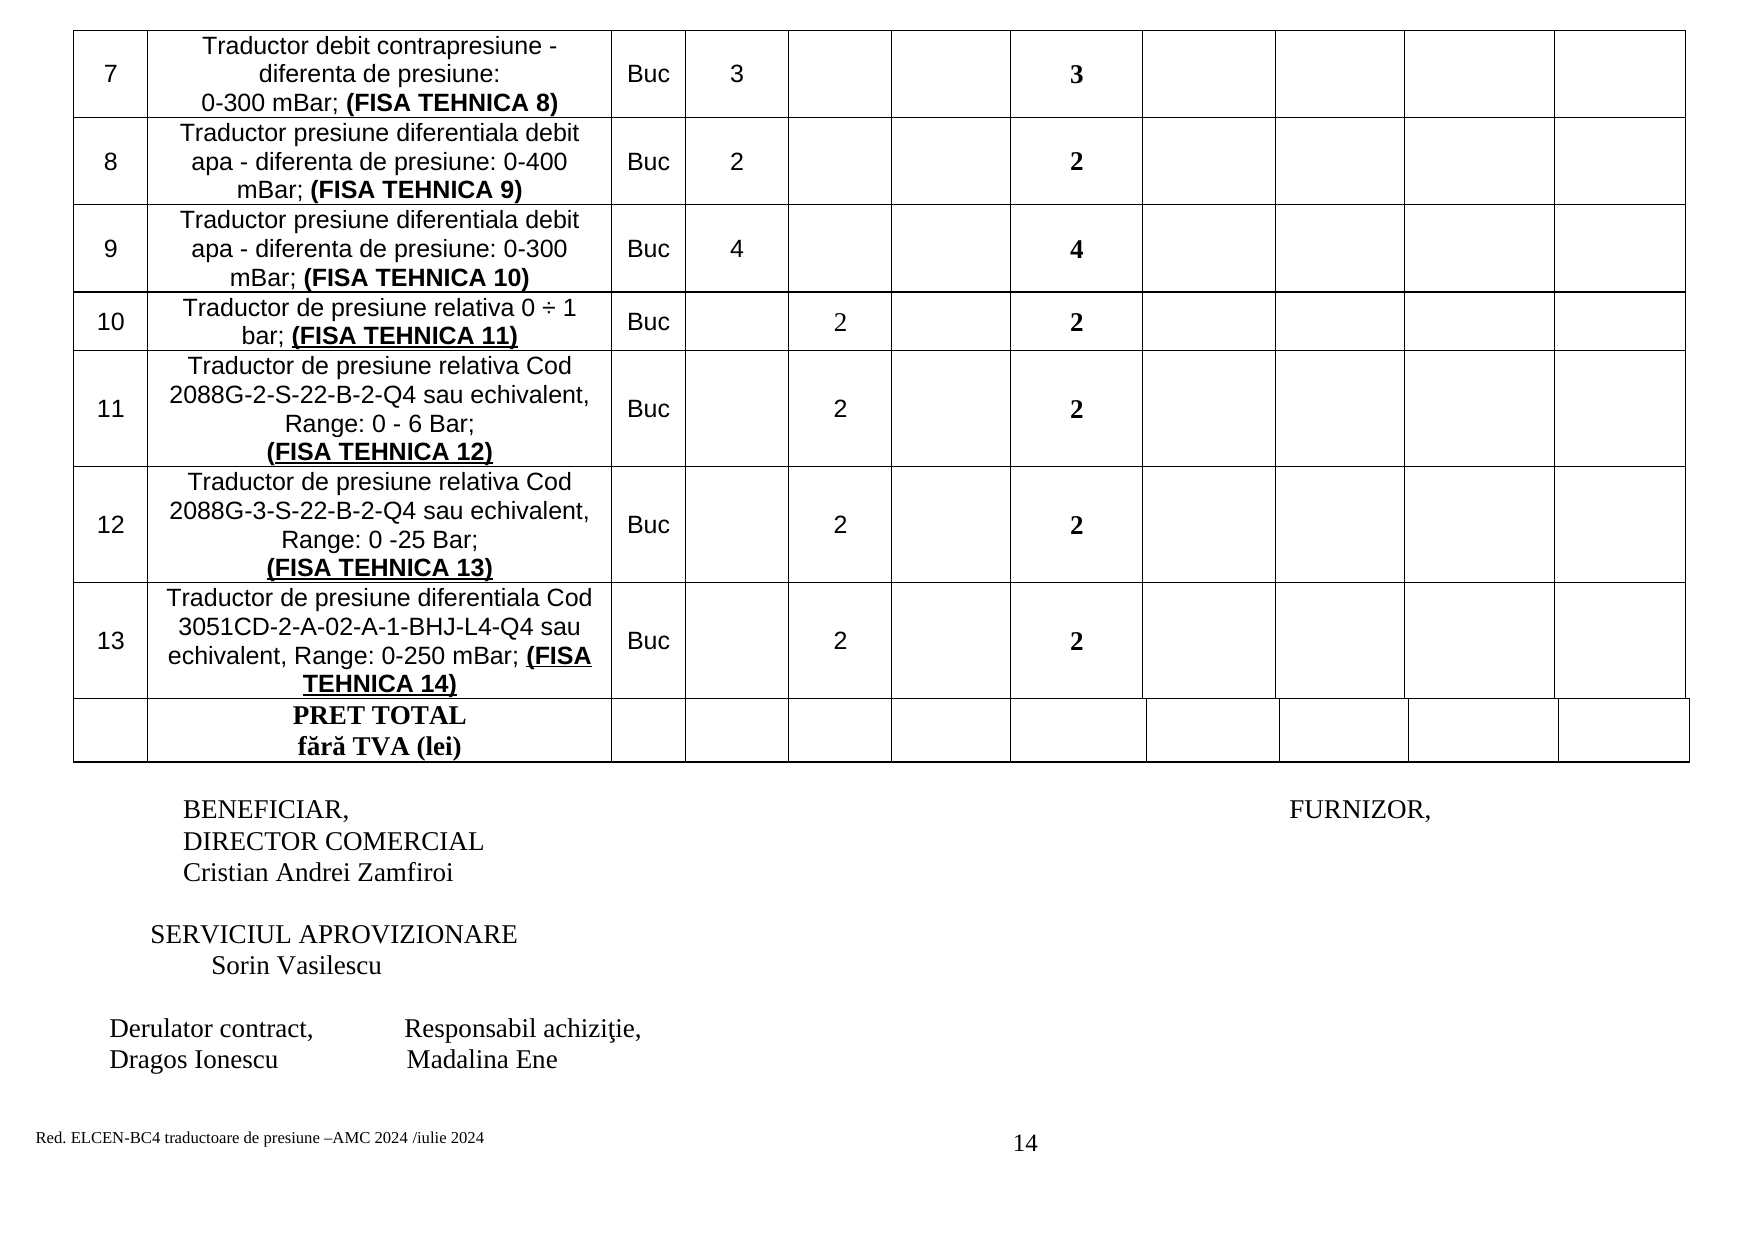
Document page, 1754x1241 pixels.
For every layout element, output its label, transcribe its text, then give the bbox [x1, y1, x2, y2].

table_cell 4 [686, 205, 788, 291]
table_cell [892, 351, 1010, 466]
table_cell Buc [612, 583, 685, 698]
table_cell 12 [74, 467, 147, 582]
table_cell [892, 31, 1010, 117]
table_cell [1276, 583, 1404, 698]
table_cell Buc [612, 205, 685, 291]
table_cell [612, 699, 685, 761]
table_cell [892, 699, 1010, 761]
text SERVICIUL APROVIZIONARE [35, 918, 1680, 949]
text Sorin Vasilescu [35, 949, 1680, 981]
table_cell [1405, 467, 1554, 582]
table_cell [686, 351, 788, 466]
table_cell [1405, 583, 1554, 698]
table_cell 2 [1011, 467, 1142, 582]
table_cell [1011, 699, 1146, 761]
table_cell Buc [612, 31, 685, 117]
table_cell 7 [74, 31, 147, 117]
table_cell Traductor presiune diferentiala debit apa - diferenta de presiune: 0-400 mBar; (FISA TEHNICA 9) [148, 118, 611, 204]
table_cell 2 [789, 467, 891, 582]
table_cell [1555, 118, 1685, 204]
table_cell [1405, 118, 1554, 204]
table_cell [1276, 118, 1404, 204]
table_cell 4 [1011, 205, 1142, 291]
table_cell [686, 583, 788, 698]
table_cell [1276, 293, 1404, 350]
table_cell 2 [789, 293, 891, 350]
table_cell 3 [1011, 31, 1142, 117]
table_cell 2 [1011, 583, 1142, 698]
table_cell [1555, 205, 1685, 291]
table_cell 3 [686, 31, 788, 117]
text Derulator contract, Responsabil achiziţie, [35, 1012, 1680, 1043]
table_cell Traductor de presiune relativa 0 ÷ 1 bar; (FISA TEHNICA 11) [148, 293, 611, 350]
table_cell Buc [612, 467, 685, 582]
table_cell [1405, 205, 1554, 291]
table_cell 2 [1011, 293, 1142, 350]
table_cell 8 [74, 118, 147, 204]
table_cell [686, 699, 788, 761]
table_cell [892, 118, 1010, 204]
table_cell 13 [74, 583, 147, 698]
table_cell [1276, 205, 1404, 291]
table_cell [892, 293, 1010, 350]
table_cell [1555, 293, 1685, 350]
table_cell Buc [612, 351, 685, 466]
table_cell PRET TOTAL fără TVA (lei) [148, 699, 611, 761]
table_cell 10 [74, 293, 147, 350]
table_cell [1555, 351, 1685, 466]
table_cell [1143, 118, 1275, 204]
table_cell [789, 118, 891, 204]
table_cell [686, 293, 788, 350]
table_cell Traductor presiune diferentiala debit apa - diferenta de presiune: 0-300 mBar; (FISA TEHNICA 10) [148, 205, 611, 291]
table_cell [1143, 351, 1275, 466]
text DIRECTOR COMERCIAL [35, 825, 1680, 856]
table_cell [1276, 467, 1404, 582]
table_cell [1555, 467, 1685, 582]
table_cell 2 [686, 118, 788, 204]
table_cell [789, 205, 891, 291]
table_cell [1143, 583, 1275, 698]
table_cell [789, 31, 891, 117]
table_cell [1143, 205, 1275, 291]
table_cell [1555, 31, 1685, 117]
table_cell 2 [1011, 351, 1142, 466]
table_cell Buc [612, 118, 685, 204]
table_cell [892, 205, 1010, 291]
table_cell [1280, 699, 1408, 761]
table_cell [1276, 351, 1404, 466]
table_cell [1276, 31, 1404, 117]
table_cell [1555, 583, 1685, 698]
table_cell [1147, 699, 1279, 761]
table_cell Traductor de presiune relativa Cod 2088G-2-S-22-B-2-Q4 sau echivalent, Range: 0 - 6 Bar; (FISA TEHNICA 12) [148, 351, 611, 466]
table_cell [1559, 699, 1689, 761]
table_cell [686, 467, 788, 582]
table_cell [1143, 467, 1275, 582]
table_cell [1143, 293, 1275, 350]
table_cell 2 [1011, 118, 1142, 204]
table_cell [892, 467, 1010, 582]
table_cell [1143, 31, 1275, 117]
text BENEFICIAR, FURNIZOR, [109, 794, 1680, 825]
text Cristian Andrei Zamfiroi [35, 856, 1680, 887]
table_cell [1405, 31, 1554, 117]
table_cell 11 [74, 351, 147, 466]
text Dragos Ionescu Madalina Ene [35, 1043, 1680, 1074]
table_cell [74, 699, 147, 761]
table_cell Buc [612, 293, 685, 350]
table_cell Traductor de presiune diferentiala Cod 3051CD-2-A-02-A-1-BHJ-L4-Q4 sau echivalent, Range: 0-250 mBar; (FISA TEHNICA 14) [148, 583, 611, 698]
table_cell [892, 583, 1010, 698]
table_cell [1405, 293, 1554, 350]
table_cell 2 [789, 583, 891, 698]
table_cell [1409, 699, 1558, 761]
table_cell [1405, 351, 1554, 466]
table_cell Traductor de presiune relativa Cod 2088G-3-S-22-B-2-Q4 sau echivalent, Range: 0 -25 Bar; (FISA TEHNICA 13) [148, 467, 611, 582]
table_cell 9 [74, 205, 147, 291]
table_cell Traductor debit contrapresiune - diferenta de presiune: 0-300 mBar; (FISA TEHNICA 8) [148, 31, 611, 117]
table_cell [789, 699, 891, 761]
table_cell 2 [789, 351, 891, 466]
